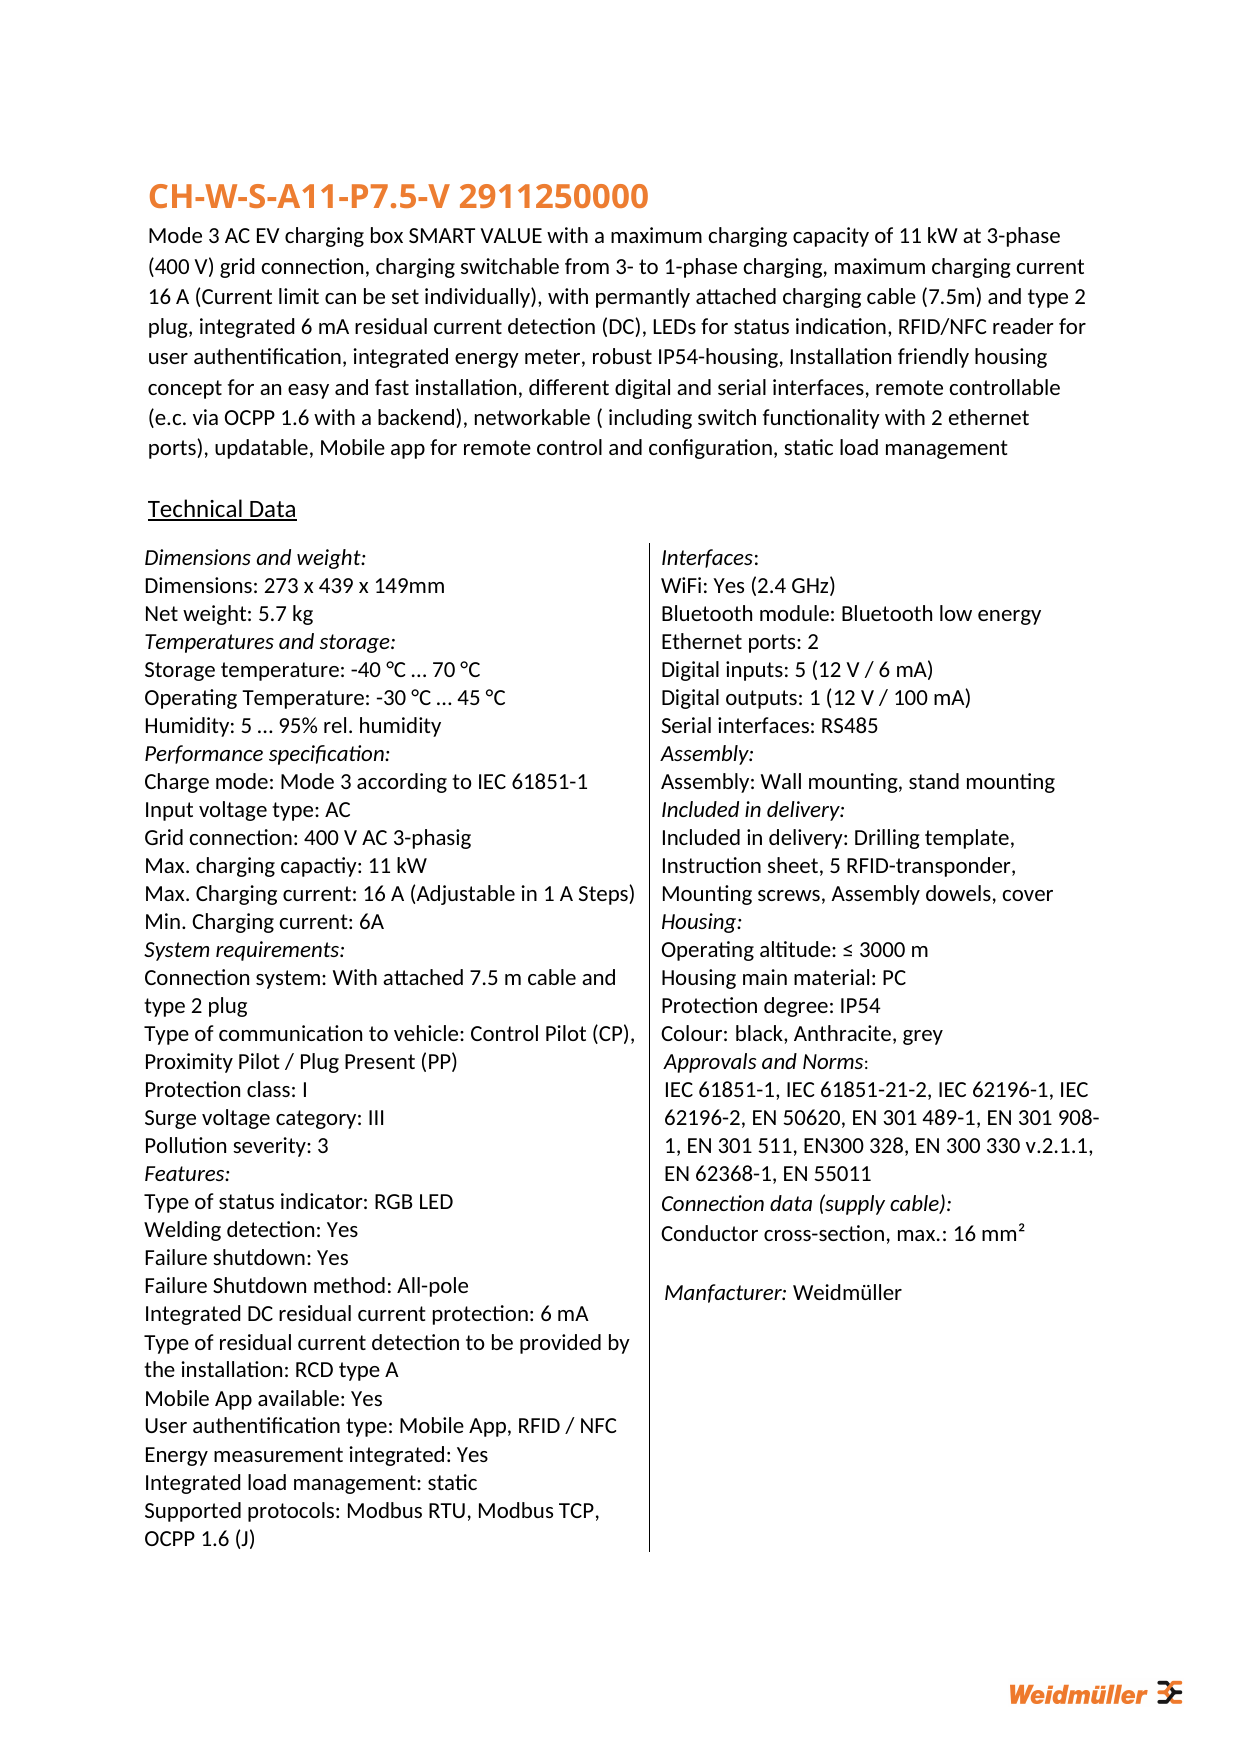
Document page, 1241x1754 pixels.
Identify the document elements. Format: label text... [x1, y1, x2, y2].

picture [1007, 1678, 1185, 1707]
text Technical Data [148, 493, 1093, 524]
subtitle CH-W-S-A11-P7.5-V 2911250000 [148, 173, 1093, 218]
table_header Interfaces: WiFi: Yes (2.4 GHz) Bluetooth module: Bluetooth low energy Ethernet ports: 2 Digital inputs: 5 (12 V / 6 mA) Digital outputs: 1 (12 V / 100 mA) Serial interfaces: RS485 Assembly: Assembly: Wall mounting, stand mounting Included in delivery: Included in delivery: Drilling template, Instruction sheet, 5 RFID-transponder, Mounting screws, Assembly dowels, cover Housing: Operating altitude: ≤ 3000 m Housing main material: PC Protection degree: IP54 Colour: black, Anthracite, grey Approvals and Norms: IEC 61851-1, IEC 61851-21-2, IEC 62196-1, IEC 62196-2, EN 50620, EN 301 489-1, EN 301 908-1, EN 301 511, EN300 328, EN 300 330 v.2.1.1, EN 62368-1, EN 55011 Connection data (supply cable): Conductor cross-section, max.: 16 mm² Manfacturer: Weidmüller [650, 543, 1122, 1552]
text Mode 3 AC EV charging box SMART VALUE with a maximum charging capacity of 11 kW at 3-phase (400 V) grid connection, charging switchable from 3- to 1-phase charging, maximum charging current 16 A (Current limit can be set individually), with permantly attached charging cable (7.5m) and type 2 plug, integrated 6 mA residual current detection (DC), LEDs for status indication, RFID/NFC reader for user authentification, integrated energy meter, robust IP54-housing, Installation friendly housing concept for an easy and fast installation, different digital and serial interfaces, remote controllable (e.c. via OCPP 1.6 with a backend), networkable ( including switch functionality with 2 ethernet ports), updatable, Mobile app for remote control and configuration, static load management [148, 222, 1093, 461]
table_header Dimensions and weight: Dimensions: 273 x 439 x 149mm Net weight: 5.7 kg Temperatures and storage: Storage temperature: -40 °C … 70 °C Operating Temperature: -30 °C … 45 °C Humidity: 5 … 95% rel. humidity Performance specification: Charge mode: Mode 3 according to IEC 61851-1 Input voltage type: AC Grid connection: 400 V AC 3-phasig Max. charging capactiy: 11 kW Max. Charging current: 16 A (Adjustable in 1 A Steps) Min. Charging current: 6A System requirements: Connection system: With attached 7.5 m cable and type 2 plug Type of communication to vehicle: Control Pilot (CP), Proximity Pilot / Plug Present (PP) Protection class: I Surge voltage category: III Pollution severity: 3 Features: Type of status indicator: RGB LED Welding detection: Yes Failure shutdown: Yes Failure Shutdown method: All-pole Integrated DC residual current protection: 6 mA Type of residual current detection to be provided by the installation: RCD type A Mobile App available: Yes User authentification type: Mobile App, RFID / NFC Energy measurement integrated: Yes Integrated load management: static Supported protocols: Modbus RTU, Modbus TCP, OCPP 1.6 (J) [133, 543, 649, 1552]
